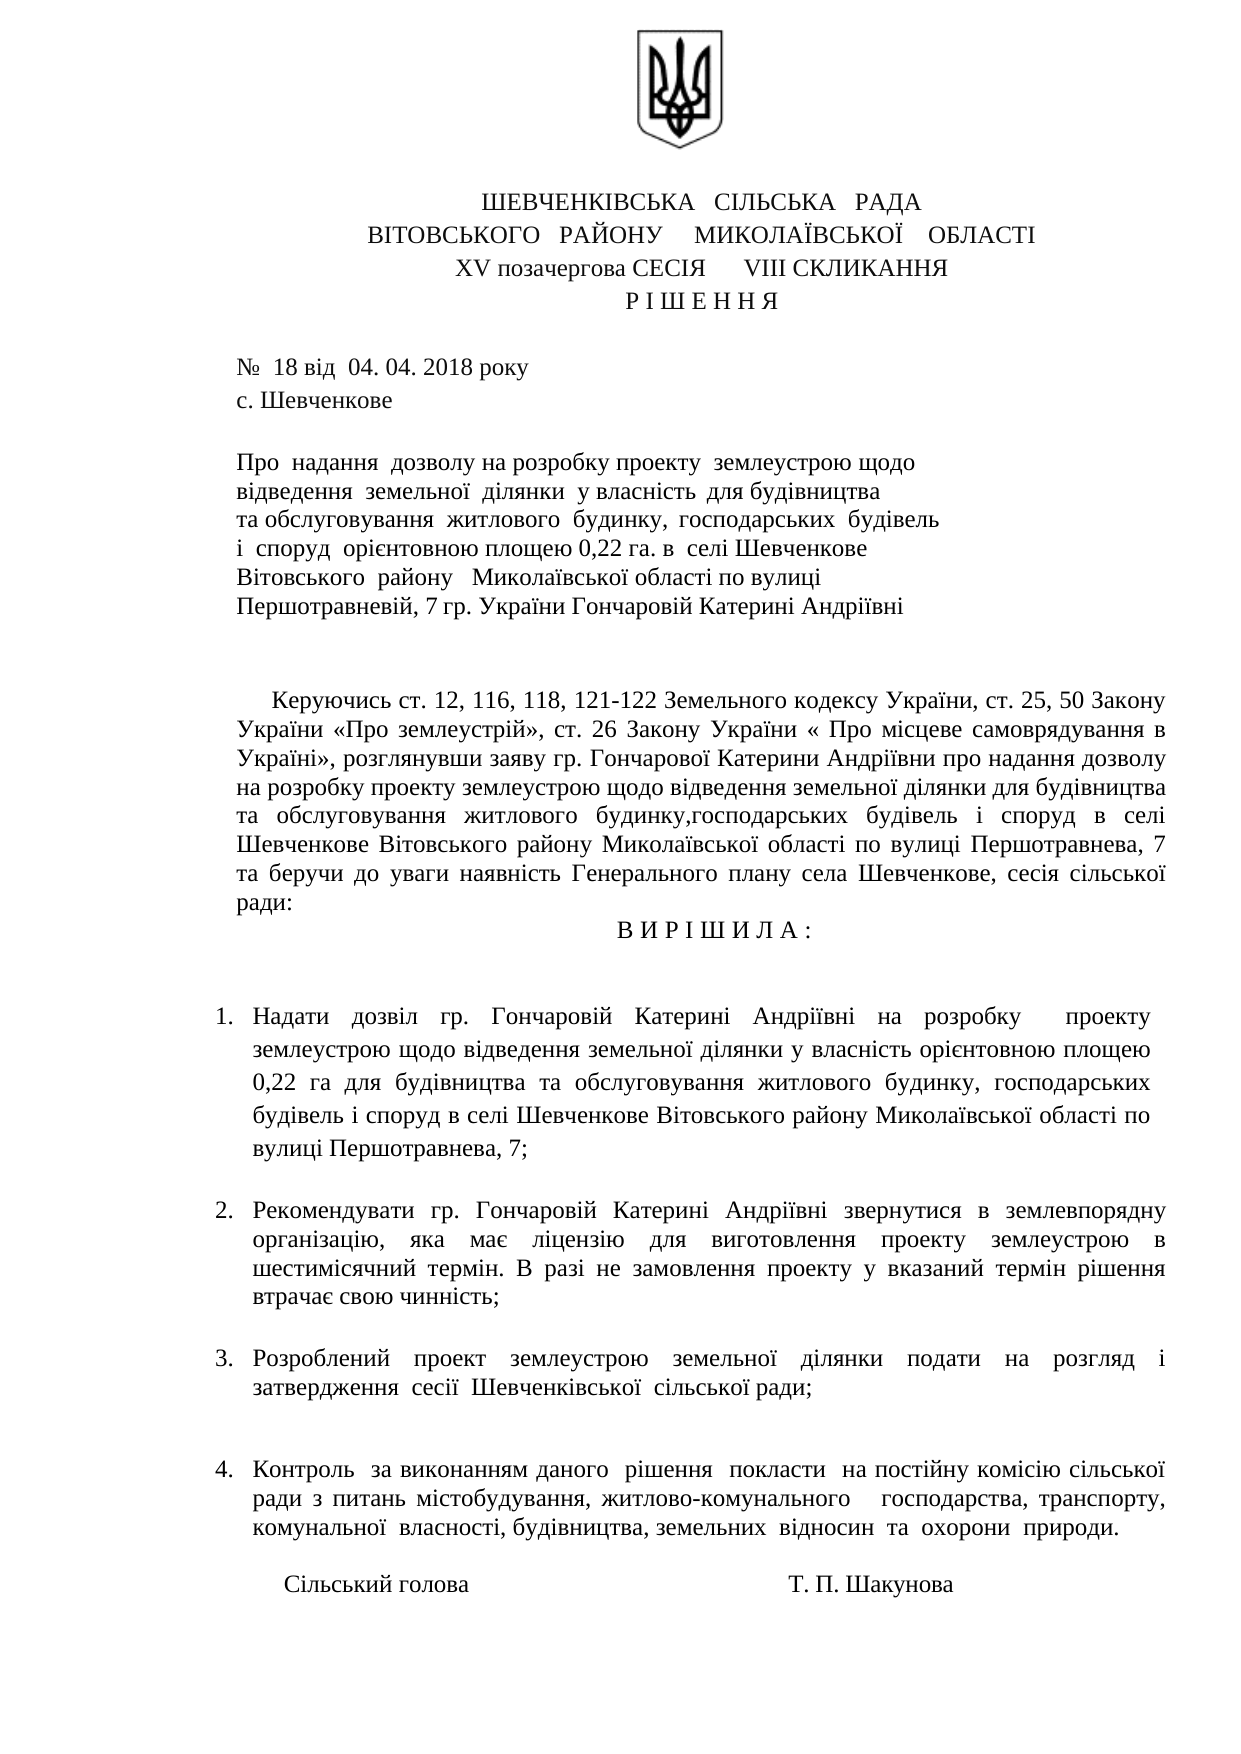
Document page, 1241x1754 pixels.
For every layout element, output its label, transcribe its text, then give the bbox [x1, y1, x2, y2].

text Керуючись ст. 12, 116, 118, 121-122 Земельного кодексу України, ст. 25, 50 Закону України «Про землеустрій», ст. 26 Закону України « Про місцеве самоврядування в Україні», розглянувши заяву гр. Гончарової Катерини Андріївни про надання дозволу на розробку проекту землеустрою щодо відведення земельної ділянки для будівництва та обслуговування житлового будинку,господарських будівель і споруд в селі Шевченкове Вітовського району Миколаївської області по вулиці Першотравнева, 7 та беручи до уваги наявність Генерального плану села Шевченкове, сесія сільської ради: [236, 686, 1167, 916]
text Сільський голова Т. П. Шакунова [177, 1569, 1167, 1598]
text Першотравневій, 7 гр. України Гончаровій Катерині Андріївні [236, 591, 1167, 619]
text Вітовського району Миколаївської області по вулиці [236, 562, 1167, 591]
text Про надання дозволу на розробку проекту землеустрою щодо [236, 447, 1167, 476]
text Р І Ш Е Н Н Я [236, 286, 1167, 315]
text ВИРІШИЛА: [236, 916, 1167, 944]
text та обслуговування житлового будинку, господарських будівель [236, 504, 1167, 533]
list Надати дозвіл гр. Гончаровій Катерині Андріївні на розробку проекту землеустрою щодо відведення земельної ділянки у власність орієнтовною площею 0,22 га для будівництва та обслуговування житлового будинку, господарських будівель і споруд в селі Шевченкове Вітовського району Миколаївської області по вулиці Першотравнева, 7; [215, 1001, 1152, 1162]
text відведення земельної ділянки у власність для будівництва [236, 476, 1167, 504]
list Розроблений проект землеустрою земельної ділянки подати на розгляд і затвердження сесії Шевченківської сільської ради; [215, 1343, 1167, 1401]
list Контроль за виконанням даного рішення покласти на постійну комісію сільської ради з питань містобудування, житлово-комунального господарства, транспорту, комунальної власності, будівництва, земельних відносин та охорони природи. [215, 1454, 1167, 1541]
text № 18 від 04. 04. 2018 року с. Шевченкове [236, 352, 1167, 414]
text ШЕВЧЕНКІВСЬКА СІЛЬСЬКА РАДА ВІТОВСЬКОГО РАЙОНУ МИКОЛАЇВСЬКОЇ ОБЛАСТІ ХV позачергова СЕСІЯ VІІІ СКЛИКАННЯ [236, 187, 1167, 282]
text і споруд орієнтовною площею 0,22 га. в селі Шевченкове [236, 533, 1167, 562]
list Рекомендувати гр. Гончаровій Катерині Андріївні звернутися в землевпорядну організацію, яка має ліцензію для виготовлення проекту землеустрою в шестимісячний термін. В разі не замовлення проекту у вказаний термін рішення втрачає свою чинність; [215, 1195, 1167, 1310]
picture [636, 29, 724, 150]
